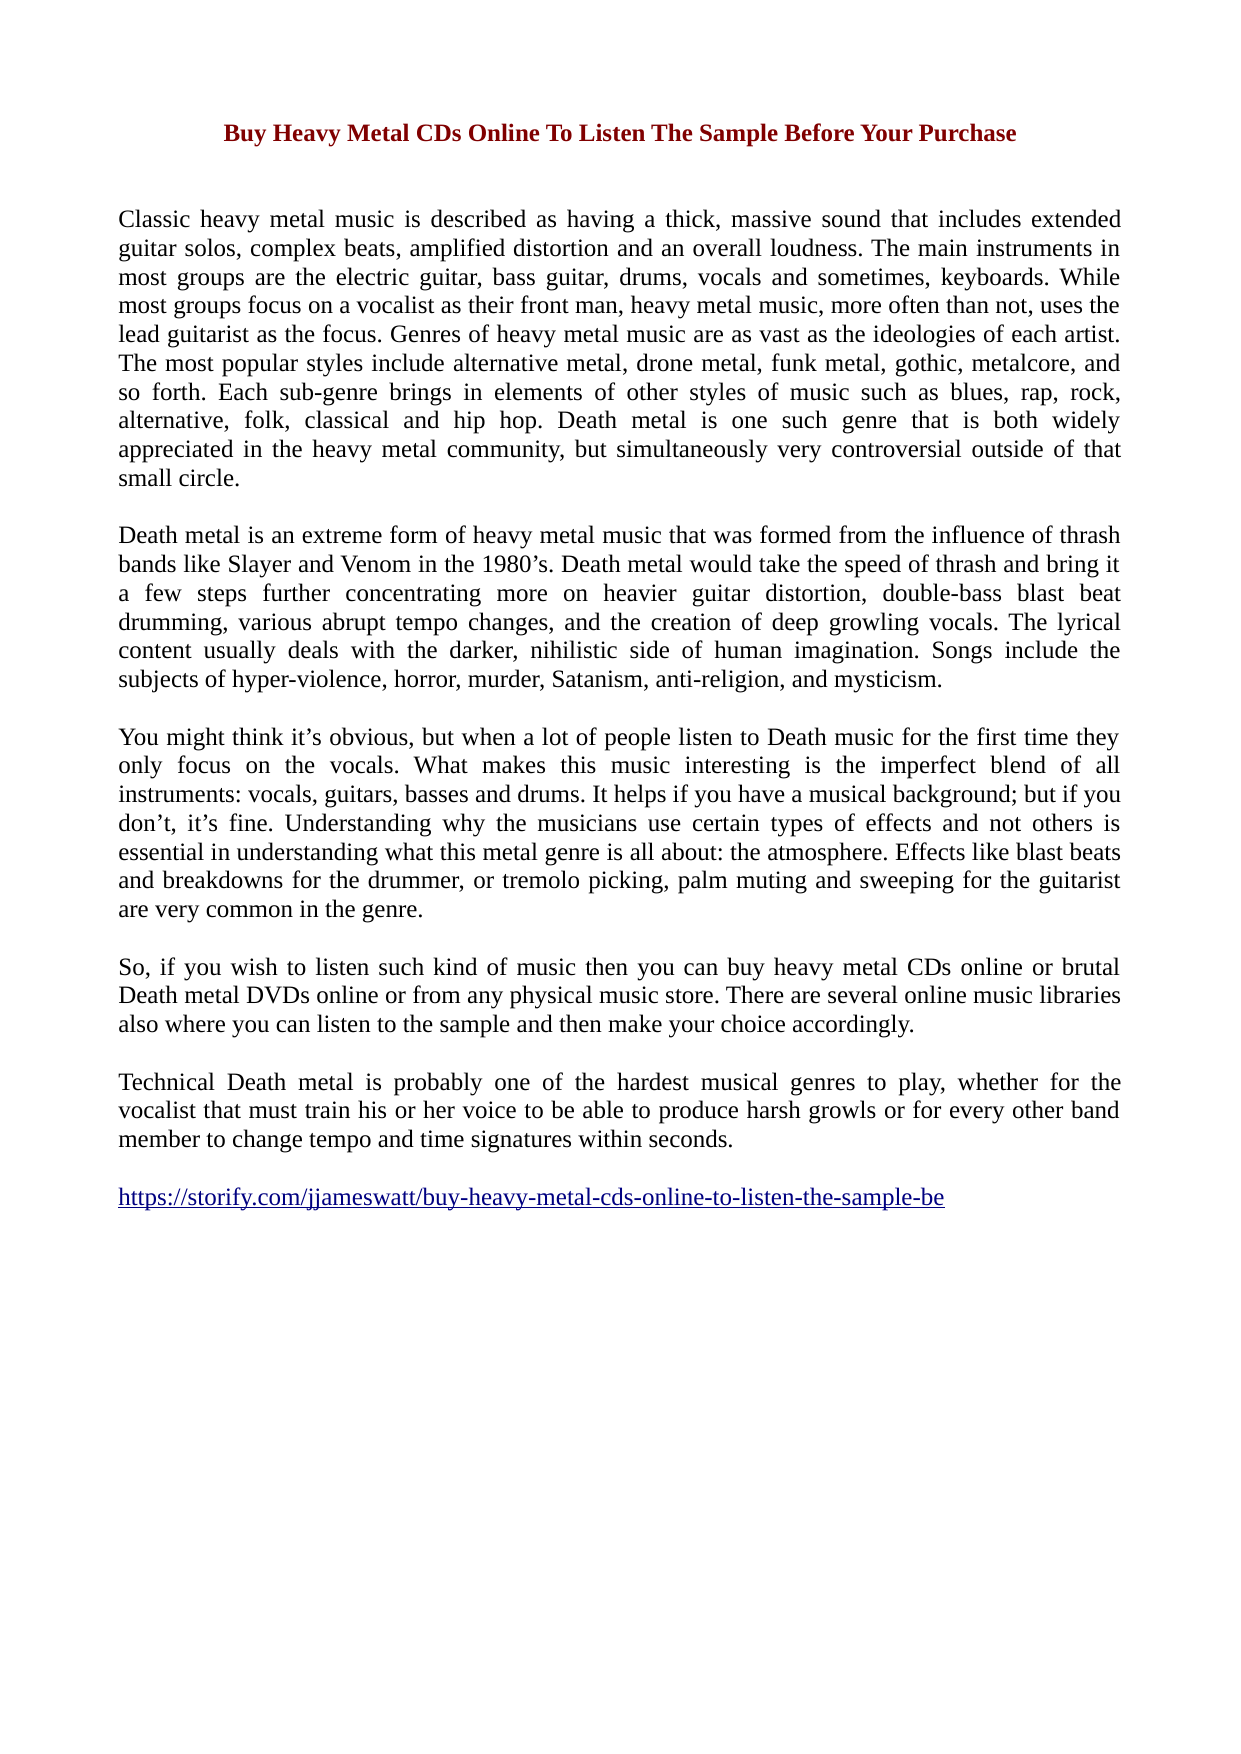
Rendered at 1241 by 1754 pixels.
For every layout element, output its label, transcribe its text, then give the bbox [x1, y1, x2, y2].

text Technical Death metal is probably one of the hardest musical genres to play, whether for the vocalist that must train his or her voice to be able to produce harsh growls or for every other band member to change tempo and time signatures within seconds. [118, 1067, 1122, 1153]
text Buy Heavy Metal CDs Online To Listen The Sample Before Your Purchase [118, 118, 1122, 147]
text You might think it’s obvious, but when a lot of people listen to Death music for the first time they only focus on the vocals. What makes this music interesting is the imperfect blend of all instruments: vocals, guitars, basses and drums. It helps if you have a musical background; but if you don’t, it’s fine. Understanding why the musicians use certain types of effects and not others is essential in understanding what this metal genre is all about: the atmosphere. Effects like blast beats and breakdowns for the drummer, or tremolo picking, palm muting and sweeping for the guitarist are very common in the genre. [118, 722, 1122, 923]
text https://storify.com/jjameswatt/buy-heavy-metal-cds-online-to-listen-the-sample-be [118, 1182, 1122, 1211]
text Death metal is an extreme form of heavy metal music that was formed from the influence of thrash bands like Slayer and Venom in the 1980’s. Death metal would take the speed of thrash and bring it a few steps further concentrating more on heavier guitar distortion, double-bass blast beat drumming, various abrupt tempo changes, and the creation of deep growling vocals. The lyrical content usually deals with the darker, nihilistic side of human imagination. Songs include the subjects of hyper-violence, horror, murder, Satanism, anti-religion, and mysticism. [118, 521, 1122, 693]
text So, if you wish to listen such kind of music then you can buy heavy metal CDs online or brutal Death metal DVDs online or from any physical music store. There are several online music libraries also where you can listen to the sample and then make your choice accordingly. [118, 952, 1122, 1038]
text Classic heavy metal music is described as having a thick, massive sound that includes extended guitar solos, complex beats, amplified distortion and an overall loudness. The main instruments in most groups are the electric guitar, bass guitar, drums, vocals and sometimes, keyboards. While most groups focus on a vocalist as their front man, heavy metal music, more often than not, uses the lead guitarist as the focus. Genres of heavy metal music are as vast as the ideologies of each artist. The most popular styles include alternative metal, drone metal, funk metal, gothic, metalcore, and so forth. Each sub-genre brings in elements of other styles of music such as blues, rap, rock, alternative, folk, classical and hip hop. Death metal is one such genre that is both widely appreciated in the heavy metal community, but simultaneously very controversial outside of that small circle. [118, 204, 1122, 492]
